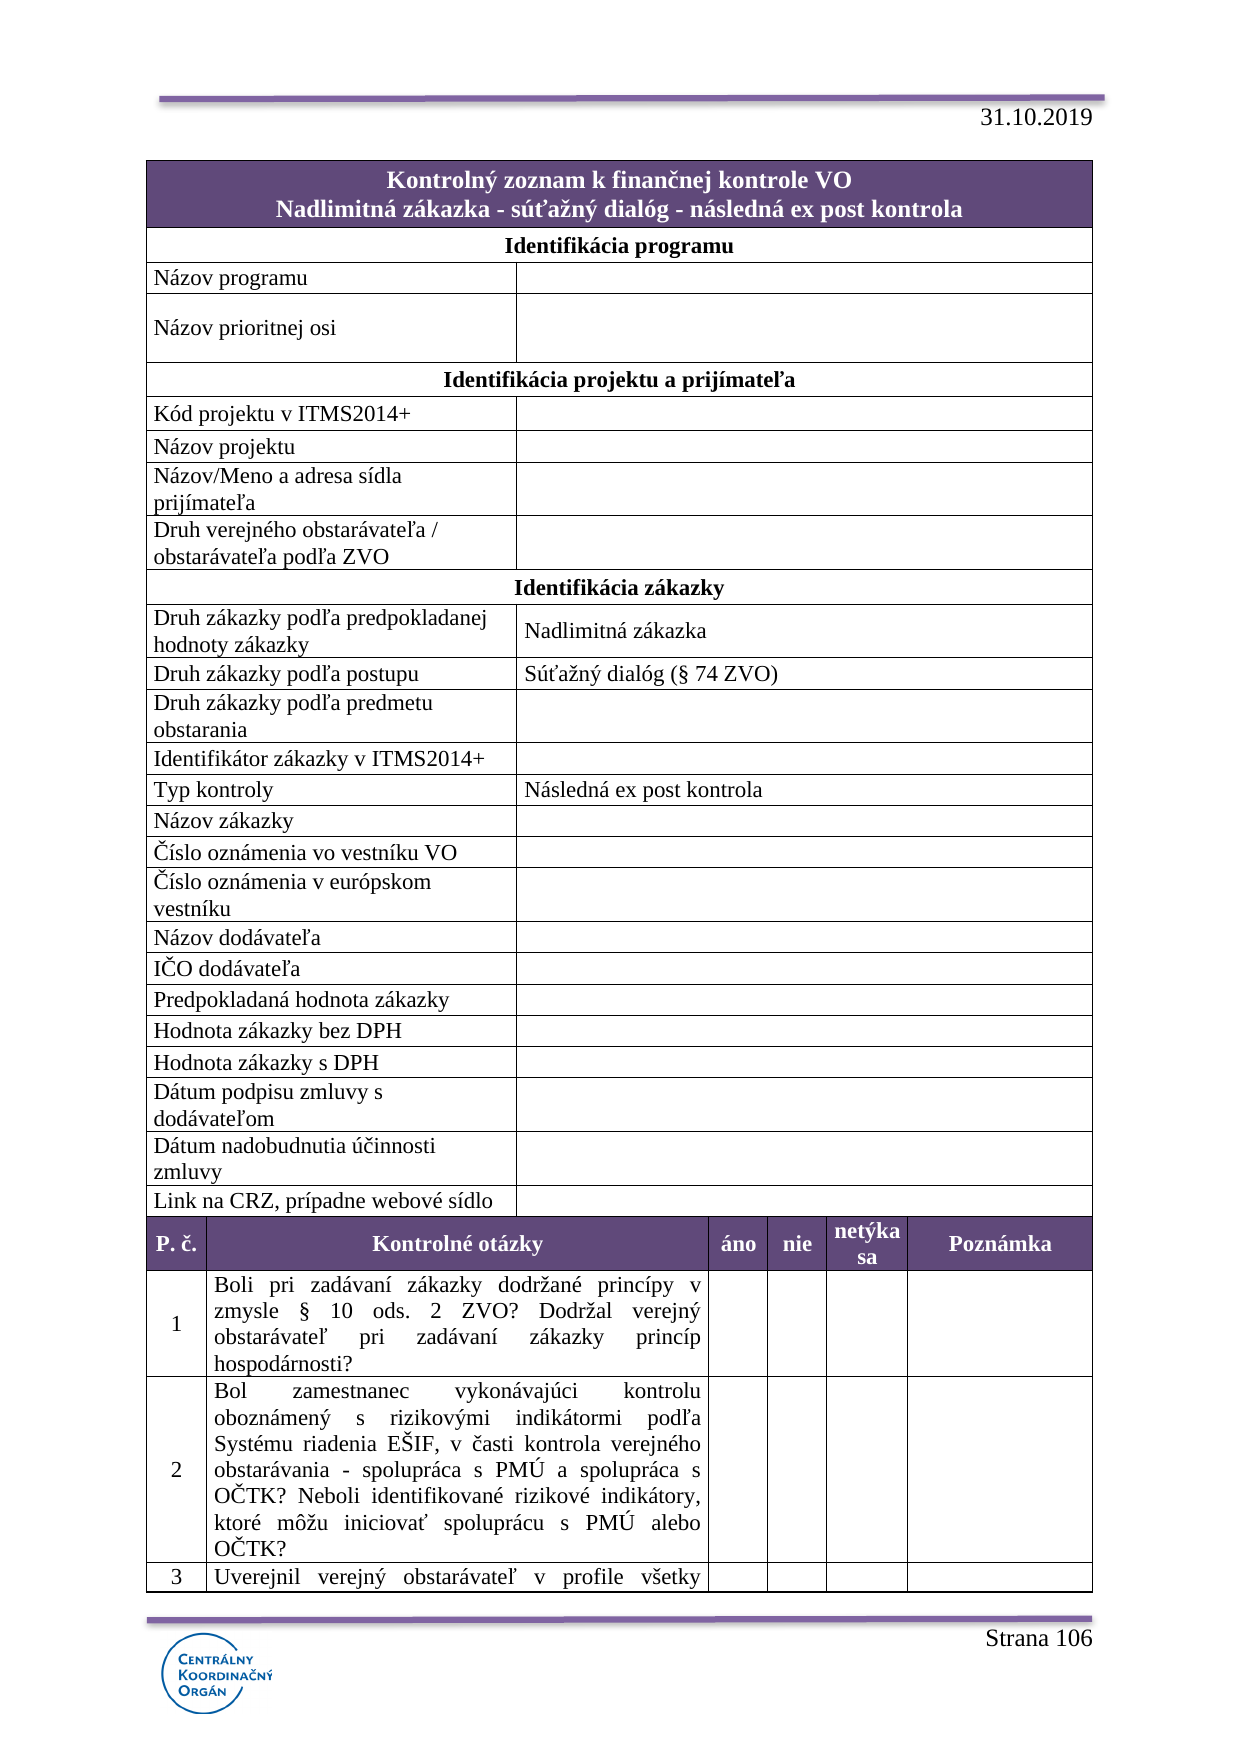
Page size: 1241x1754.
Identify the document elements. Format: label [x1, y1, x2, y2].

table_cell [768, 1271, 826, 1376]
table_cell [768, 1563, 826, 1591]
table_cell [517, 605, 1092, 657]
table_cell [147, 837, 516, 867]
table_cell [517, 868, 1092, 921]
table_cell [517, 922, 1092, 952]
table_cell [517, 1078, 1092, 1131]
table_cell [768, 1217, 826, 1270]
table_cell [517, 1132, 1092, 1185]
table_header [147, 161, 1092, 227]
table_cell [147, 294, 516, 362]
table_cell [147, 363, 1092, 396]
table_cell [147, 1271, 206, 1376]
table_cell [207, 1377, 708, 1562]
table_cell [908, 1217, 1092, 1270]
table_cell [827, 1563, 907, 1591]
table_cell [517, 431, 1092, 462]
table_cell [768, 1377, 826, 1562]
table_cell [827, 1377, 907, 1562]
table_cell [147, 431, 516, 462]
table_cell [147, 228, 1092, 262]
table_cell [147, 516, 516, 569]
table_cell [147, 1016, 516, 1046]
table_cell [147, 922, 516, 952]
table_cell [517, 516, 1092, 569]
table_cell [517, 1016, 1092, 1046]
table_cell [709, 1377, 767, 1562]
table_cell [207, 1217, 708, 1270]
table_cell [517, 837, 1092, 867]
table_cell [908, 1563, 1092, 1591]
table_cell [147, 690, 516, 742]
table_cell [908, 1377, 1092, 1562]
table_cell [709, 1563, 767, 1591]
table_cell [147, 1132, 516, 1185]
picture [159, 1631, 272, 1713]
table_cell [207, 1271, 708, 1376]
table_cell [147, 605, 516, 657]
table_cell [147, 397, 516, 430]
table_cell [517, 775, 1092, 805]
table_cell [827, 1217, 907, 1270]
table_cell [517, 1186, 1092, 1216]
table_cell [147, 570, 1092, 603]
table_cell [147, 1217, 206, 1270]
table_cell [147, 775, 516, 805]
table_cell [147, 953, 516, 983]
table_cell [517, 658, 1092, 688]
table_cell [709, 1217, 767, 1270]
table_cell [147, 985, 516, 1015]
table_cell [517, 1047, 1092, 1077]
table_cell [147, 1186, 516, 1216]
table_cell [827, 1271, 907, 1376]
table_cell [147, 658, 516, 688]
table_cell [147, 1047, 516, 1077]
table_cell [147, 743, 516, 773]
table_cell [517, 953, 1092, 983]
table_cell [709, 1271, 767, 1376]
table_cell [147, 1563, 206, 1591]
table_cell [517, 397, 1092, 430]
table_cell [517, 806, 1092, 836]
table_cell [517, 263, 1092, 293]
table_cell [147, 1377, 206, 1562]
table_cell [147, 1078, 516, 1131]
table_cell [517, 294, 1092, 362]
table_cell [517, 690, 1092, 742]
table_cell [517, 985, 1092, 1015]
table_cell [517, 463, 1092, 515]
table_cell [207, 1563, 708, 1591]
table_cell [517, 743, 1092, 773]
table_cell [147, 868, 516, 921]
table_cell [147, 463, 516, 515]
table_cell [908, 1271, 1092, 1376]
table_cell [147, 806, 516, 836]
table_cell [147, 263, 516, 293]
